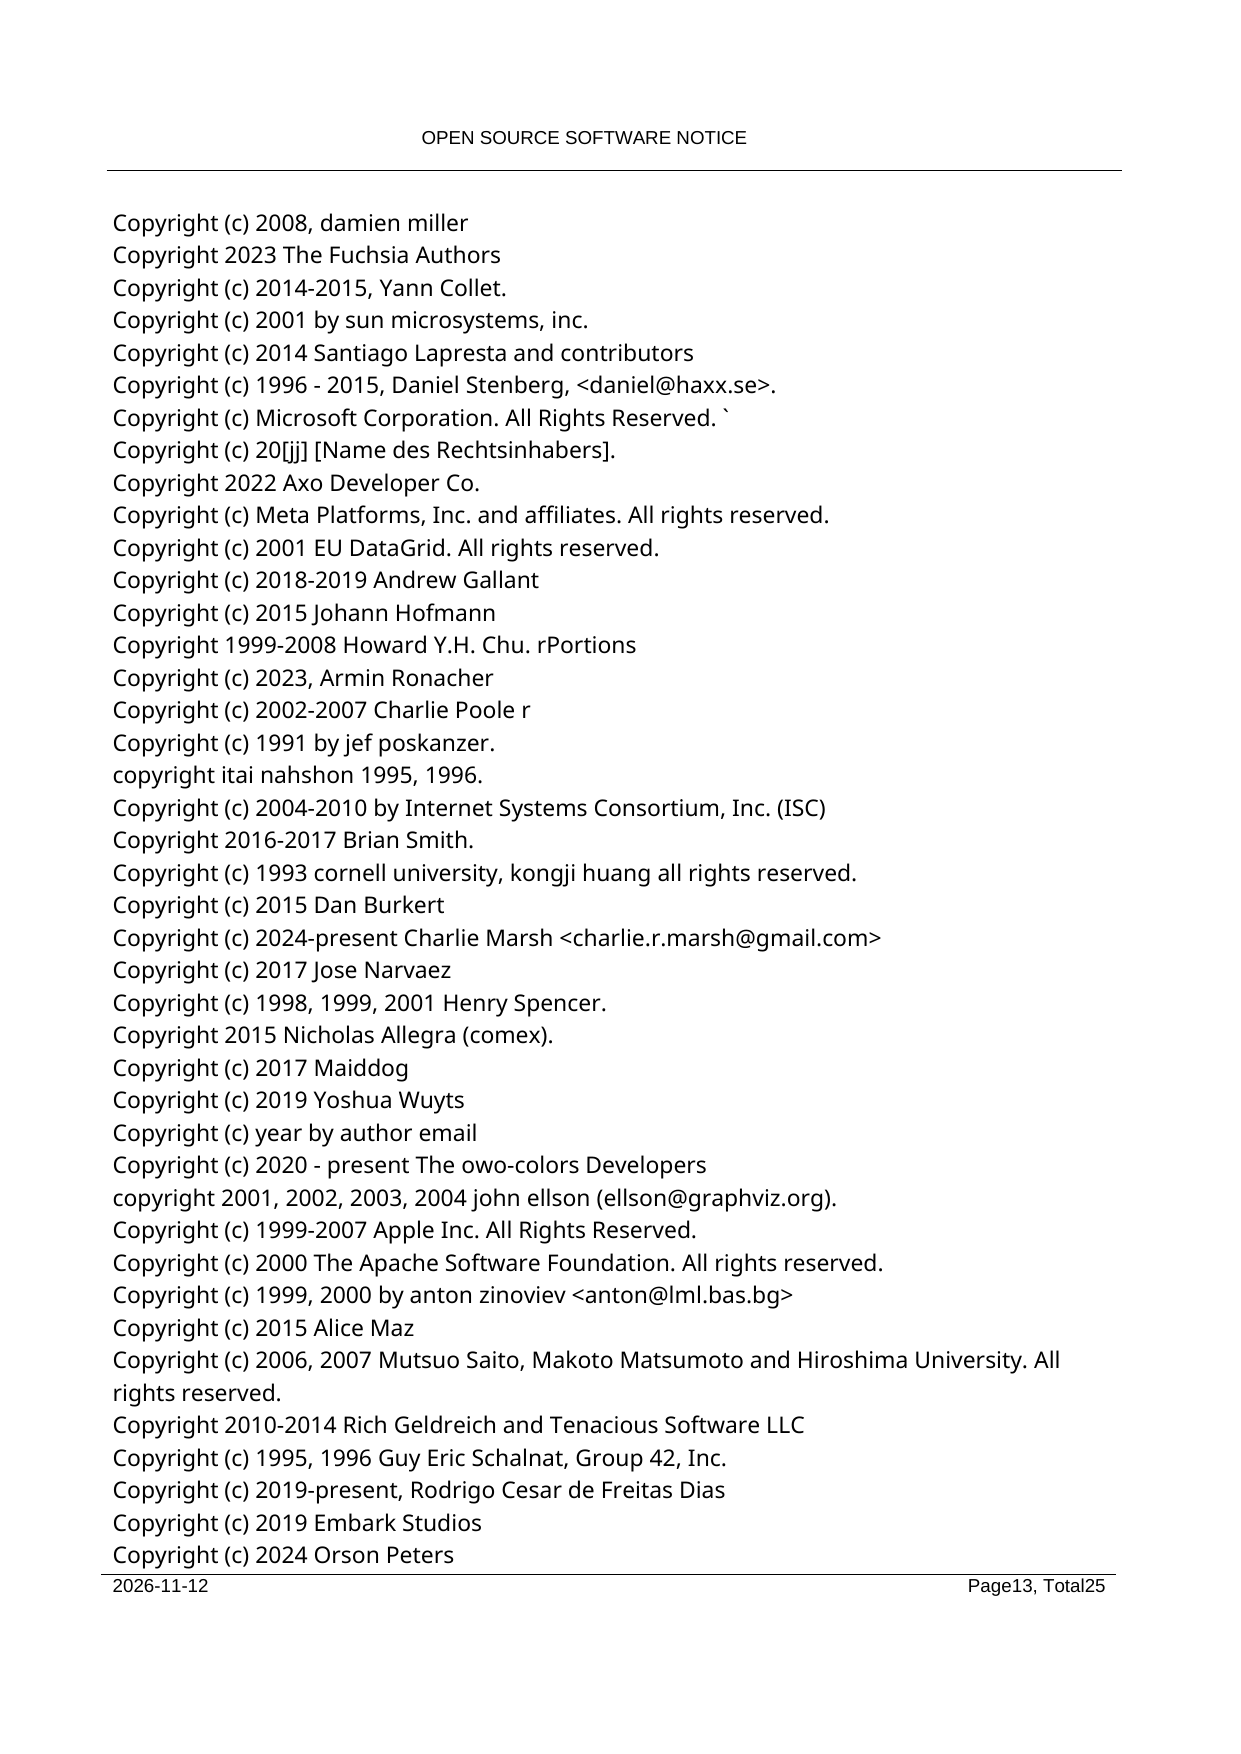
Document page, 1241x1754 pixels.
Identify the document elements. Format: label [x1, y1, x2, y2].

text [112, 206, 1128, 1571]
